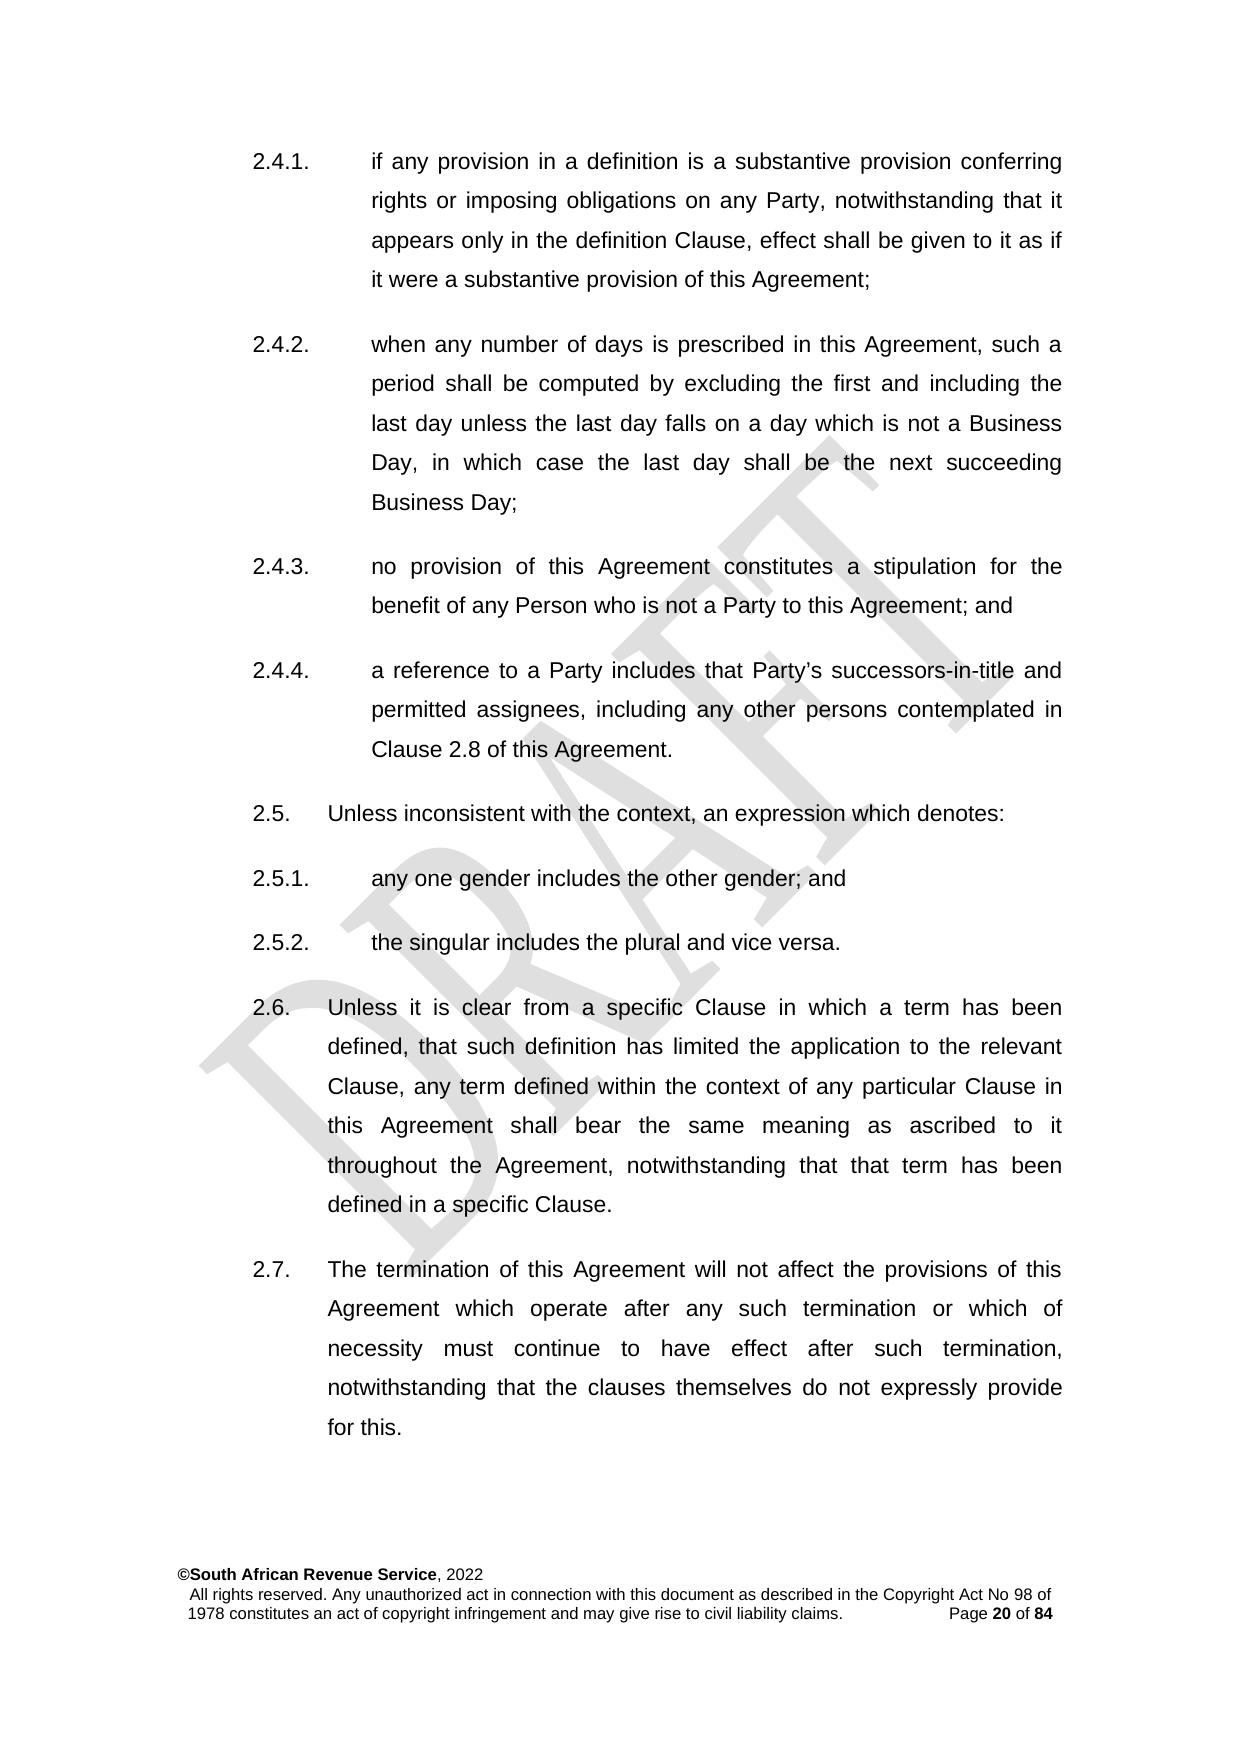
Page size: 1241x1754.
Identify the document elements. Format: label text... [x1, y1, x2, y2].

list Unless it is clear from a specific Clause in which a term has been defined, that such definition has limited the application to the relevant Clause, any term defined within the context of any particular Clause in this Agreement shall bear the same meaning as ascribed to it throughout the Agreement, notwithstanding that that term has been defined in a specific Clause. [252, 994, 1063, 1218]
list the singular includes the plural and vice versa. [252, 929, 1063, 956]
list when any number of days is prescribed in this Agreement, such a period shall be computed by excluding the first and including the last day unless the last day falls on a day which is not a Business Day, in which case the last day shall be the next succeeding Business Day; [252, 331, 1063, 515]
list no provision of this Agreement constitutes a stipulation for the benefit of any Person who is not a Party to this Agreement; and [252, 553, 1063, 619]
list if any provision in a definition is a substantive provision conferring rights or imposing obligations on any Party, notwithstanding that it appears only in the definition Clause, effect shall be given to it as if it were a substantive provision of this Agreement; [252, 148, 1063, 292]
list The termination of this Agreement will not affect the provisions of this Agreement which operate after any such termination or which of necessity must continue to have effect after such termination, notwithstanding that the clauses themselves do not expressly provide for this. [252, 1256, 1063, 1440]
list Unless inconsistent with the context, an expression which denotes: [252, 800, 1063, 827]
list a reference to a Party includes that Party’s successors-in-title and permitted assignees, including any other persons contemplated in Clause 2.8 of this Agreement. [252, 657, 1063, 762]
list any one gender includes the other gender; and [252, 865, 1063, 891]
